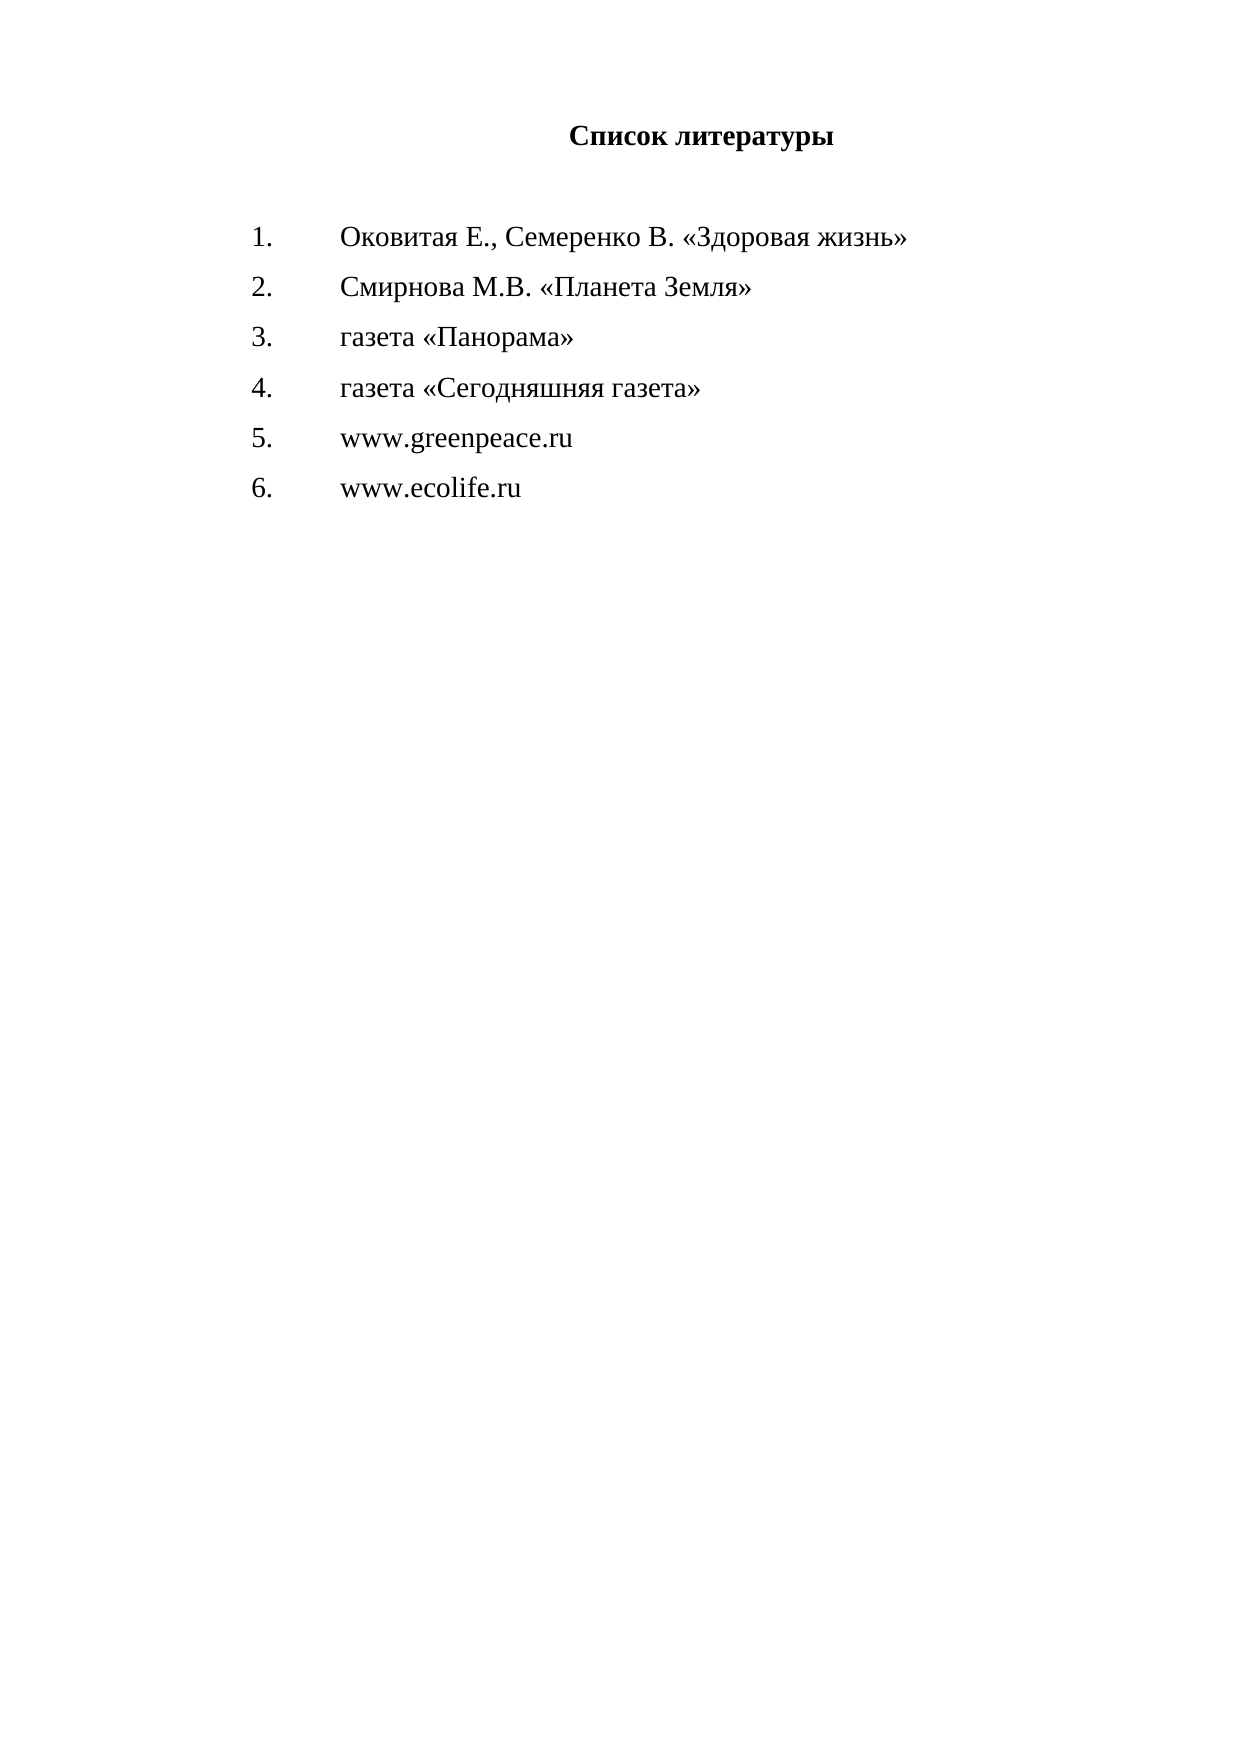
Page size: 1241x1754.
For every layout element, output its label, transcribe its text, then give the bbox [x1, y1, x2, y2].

list газета «Панорама» [177, 319, 1152, 353]
list www.greenpeace.ru [177, 420, 1152, 453]
list www.ecolife.ru [177, 470, 1152, 504]
list Смирнова М.В. «Планета Земля» [177, 269, 1152, 303]
subtitle Список литературы [177, 118, 1152, 152]
list Оковитая Е., Семеренко В. «Здоровая жизнь» [177, 219, 1152, 252]
list газета «Сегодняшняя газета» [177, 370, 1152, 403]
